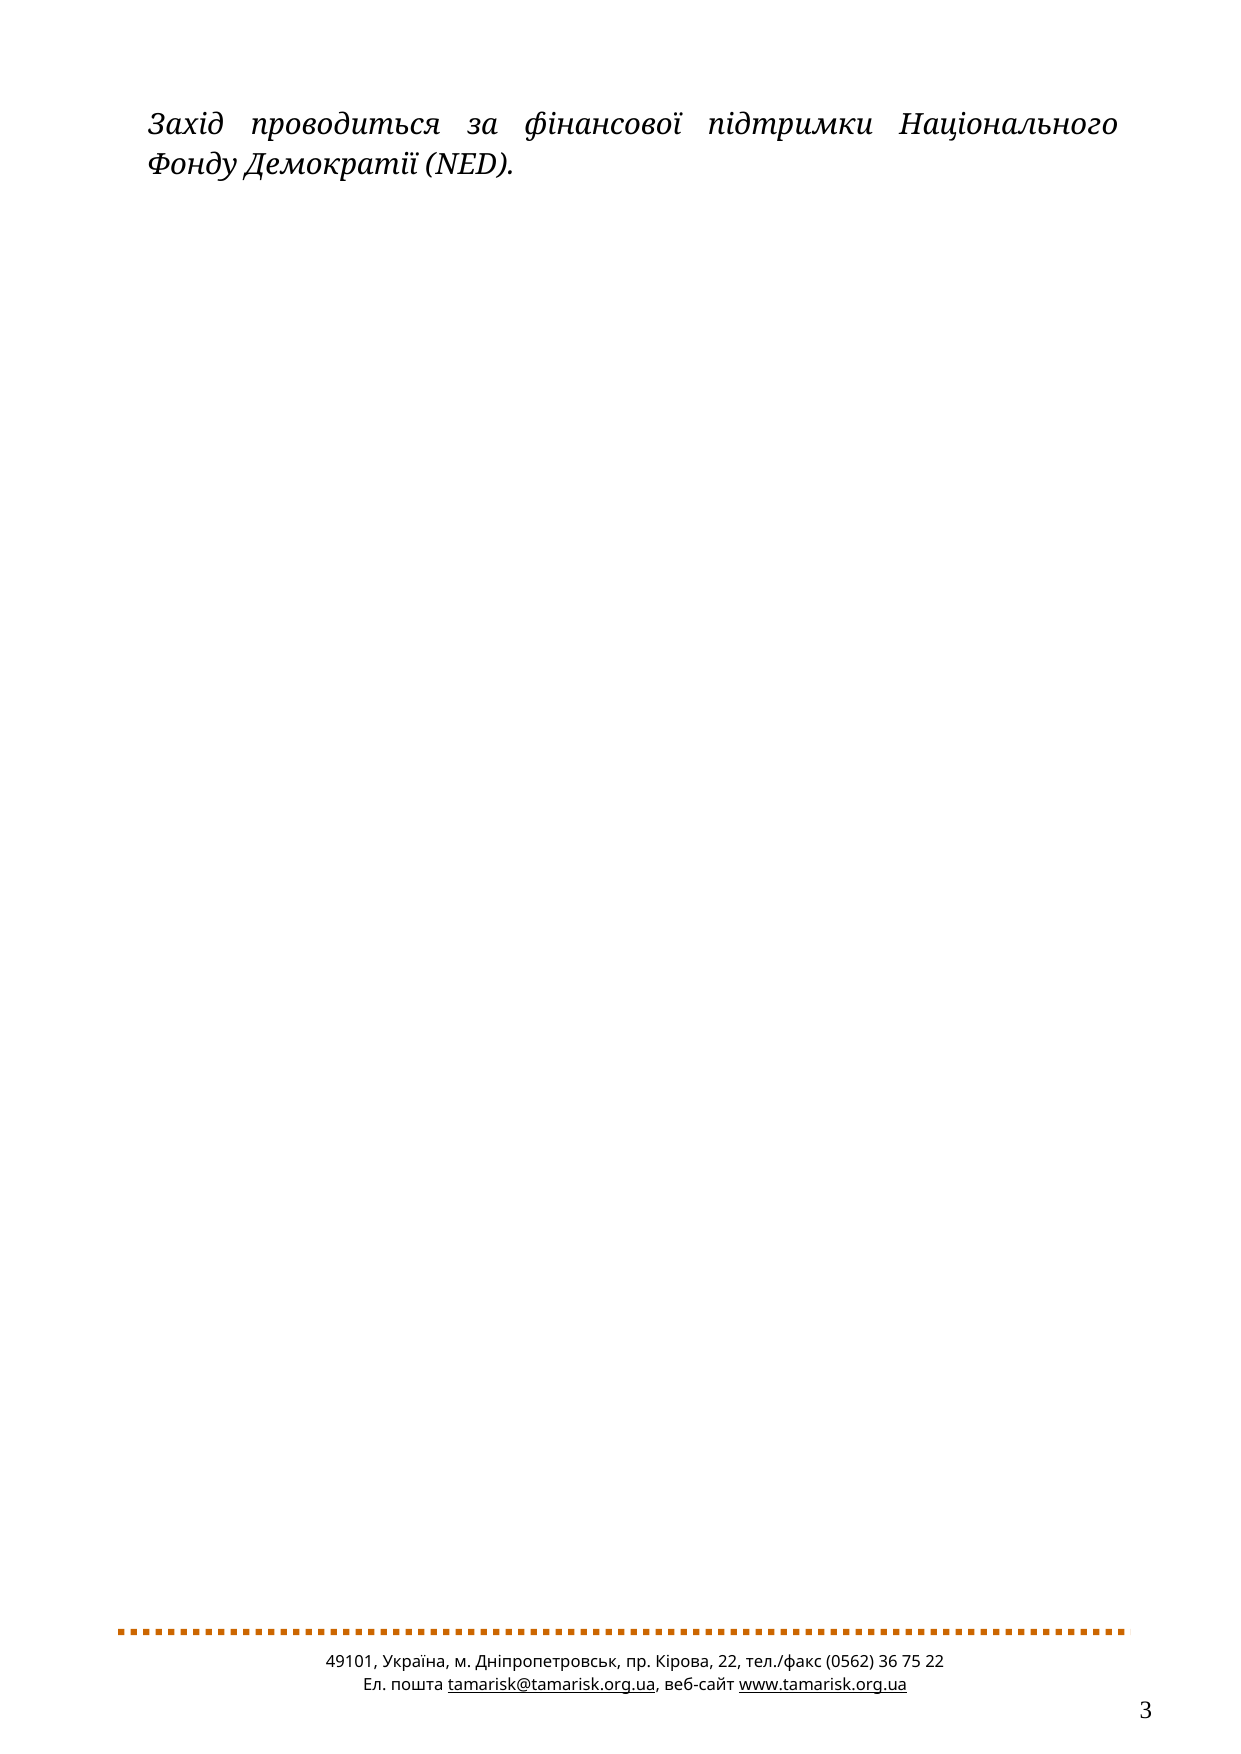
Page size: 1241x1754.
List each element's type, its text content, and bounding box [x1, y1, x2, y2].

text Захід проводиться за фінансової підтримки Національного Фонду Демократії (NED). [148, 103, 1122, 183]
